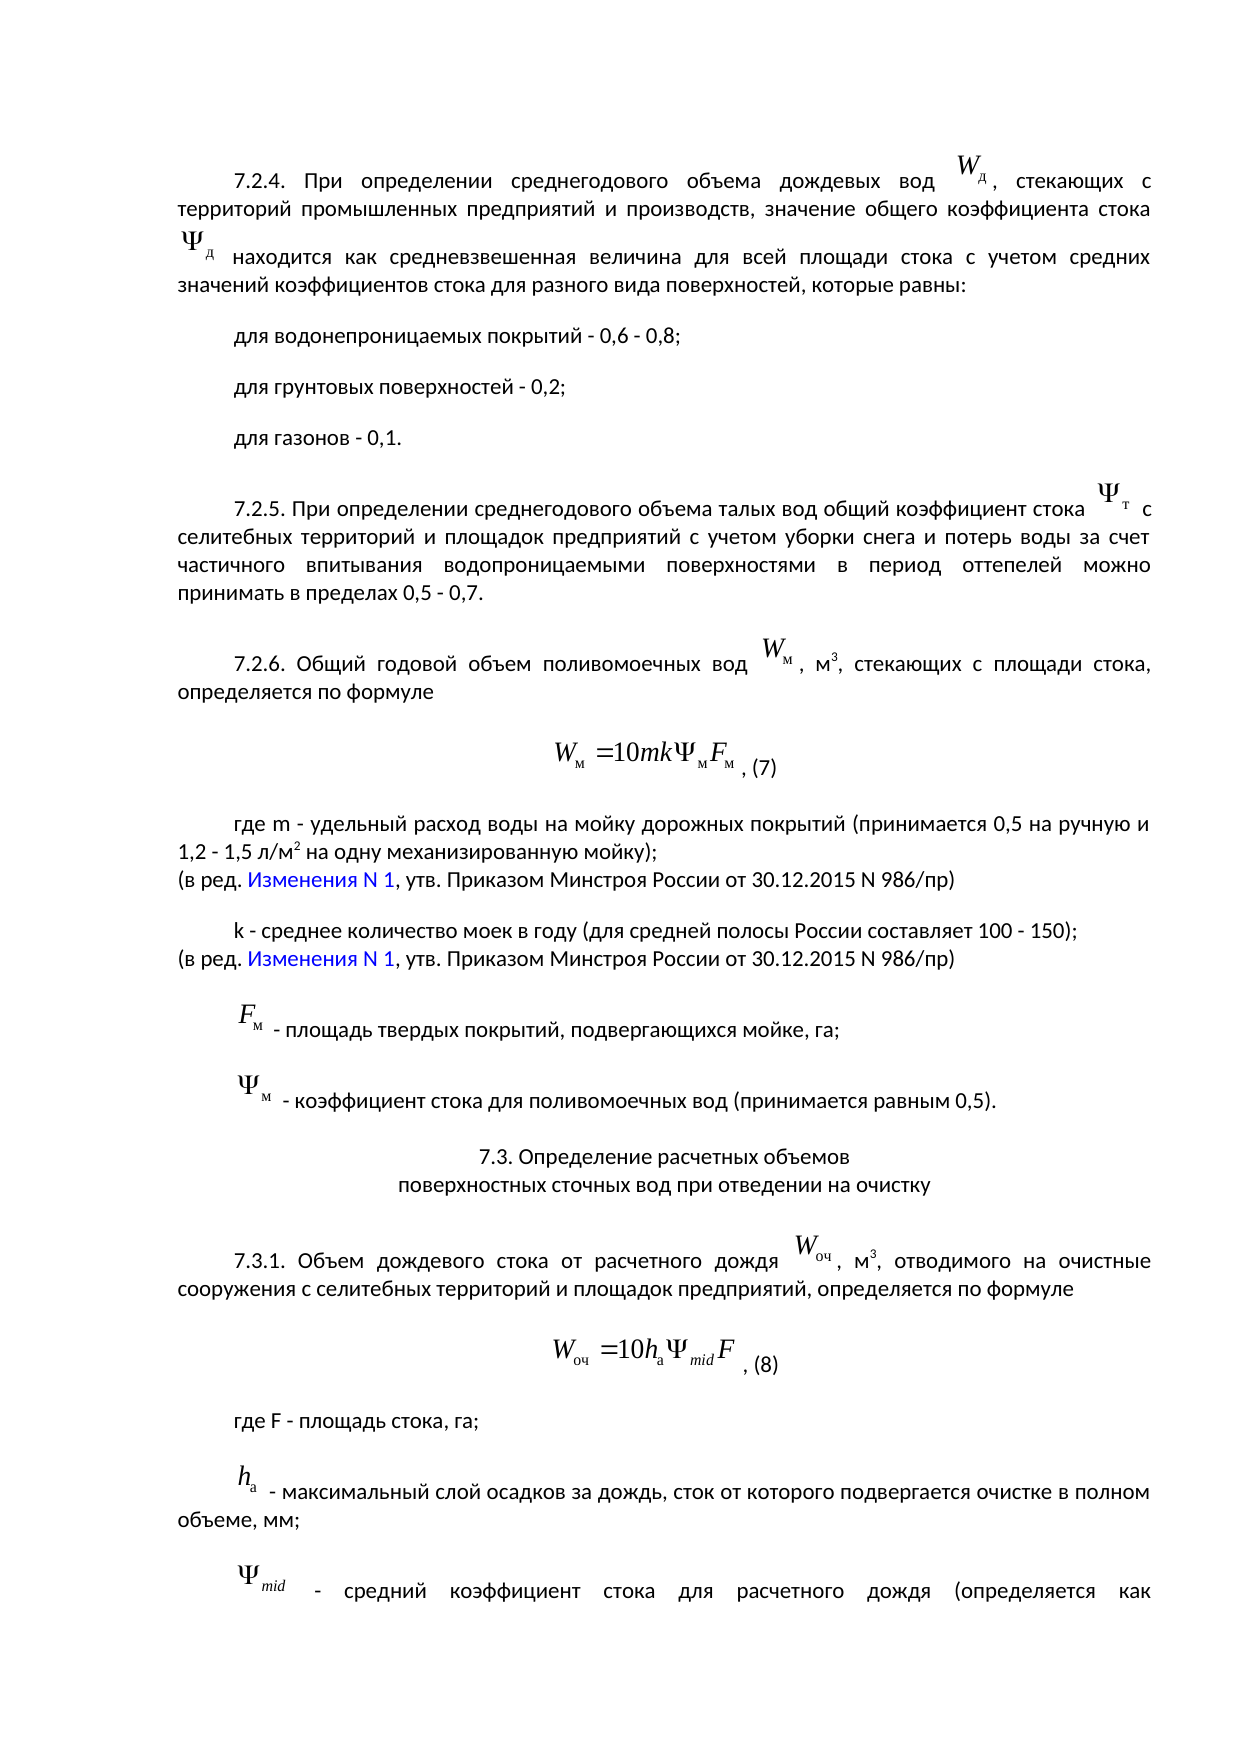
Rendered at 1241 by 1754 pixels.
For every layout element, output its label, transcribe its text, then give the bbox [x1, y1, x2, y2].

text (в ред. Изменения N 1, утв. Приказом Минстроя России от 30.12.2015 N 986/пр) [177, 865, 1152, 893]
text - максимальный слой осадков за дождь, сток от которого подвергается очистке в полном объеме, мм; [177, 1457, 1152, 1533]
text , (8) [177, 1330, 1152, 1378]
text 7.2.4. При определении среднегодового объема дождевых вод , стекающих с территорий промышленных предприятий и производств, значение общего коэффициента стока находится как средневзвешенная величина для всей площади стока с учетом средних значений коэффициентов стока для разного вида поверхностей, которые равны: [177, 146, 1152, 298]
text для грунтовых поверхностей - 0,2; [177, 372, 1152, 400]
text - площадь твердых покрытий, подвергающихся мойке, га; [177, 995, 1152, 1043]
text - коэффициент стока для поливомоечных вод (принимается равным 0,5). [177, 1066, 1152, 1114]
text 7.2.6. Общий годовой объем поливомоечных вод , м3, стекающих с площади стока, определяется по формуле [177, 629, 1152, 705]
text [177, 1556, 1152, 1604]
text 7.3. Определение расчетных объемов [177, 1142, 1152, 1170]
text где m - удельный расход воды на мойку дорожных покрытий (принимается 0,5 на ручную и 1,2 - 1,5 л/м2 на одну механизированную мойку); [177, 809, 1152, 865]
text для газонов - 0,1. [177, 423, 1152, 451]
text k - среднее количество моек в году (для средней полосы России составляет 100 - 150); [177, 916, 1152, 944]
text где F - площадь стока, га; [177, 1406, 1152, 1434]
text , (7) [177, 733, 1152, 781]
text 7.2.5. При определении среднегодового объема талых вод общий коэффициент стока с селитебных территорий и площадок предприятий с учетом уборки снега и потерь воды за счет частичного впитывания водопроницаемыми поверхностями в период оттепелей можно принимать в пределах 0,5 - 0,7. [177, 474, 1152, 606]
text поверхностных сточных вод при отведении на очистку [177, 1170, 1152, 1198]
text (в ред. Изменения N 1, утв. Приказом Минстроя России от 30.12.2015 N 986/пр) [177, 944, 1152, 972]
text 7.3.1. Объем дождевого стока от расчетного дождя , м3, отводимого на очистные сооружения с селитебных территорий и площадок предприятий, определяется по формуле [177, 1226, 1152, 1302]
text для водонепроницаемых покрытий - 0,6 - 0,8; [177, 321, 1152, 349]
